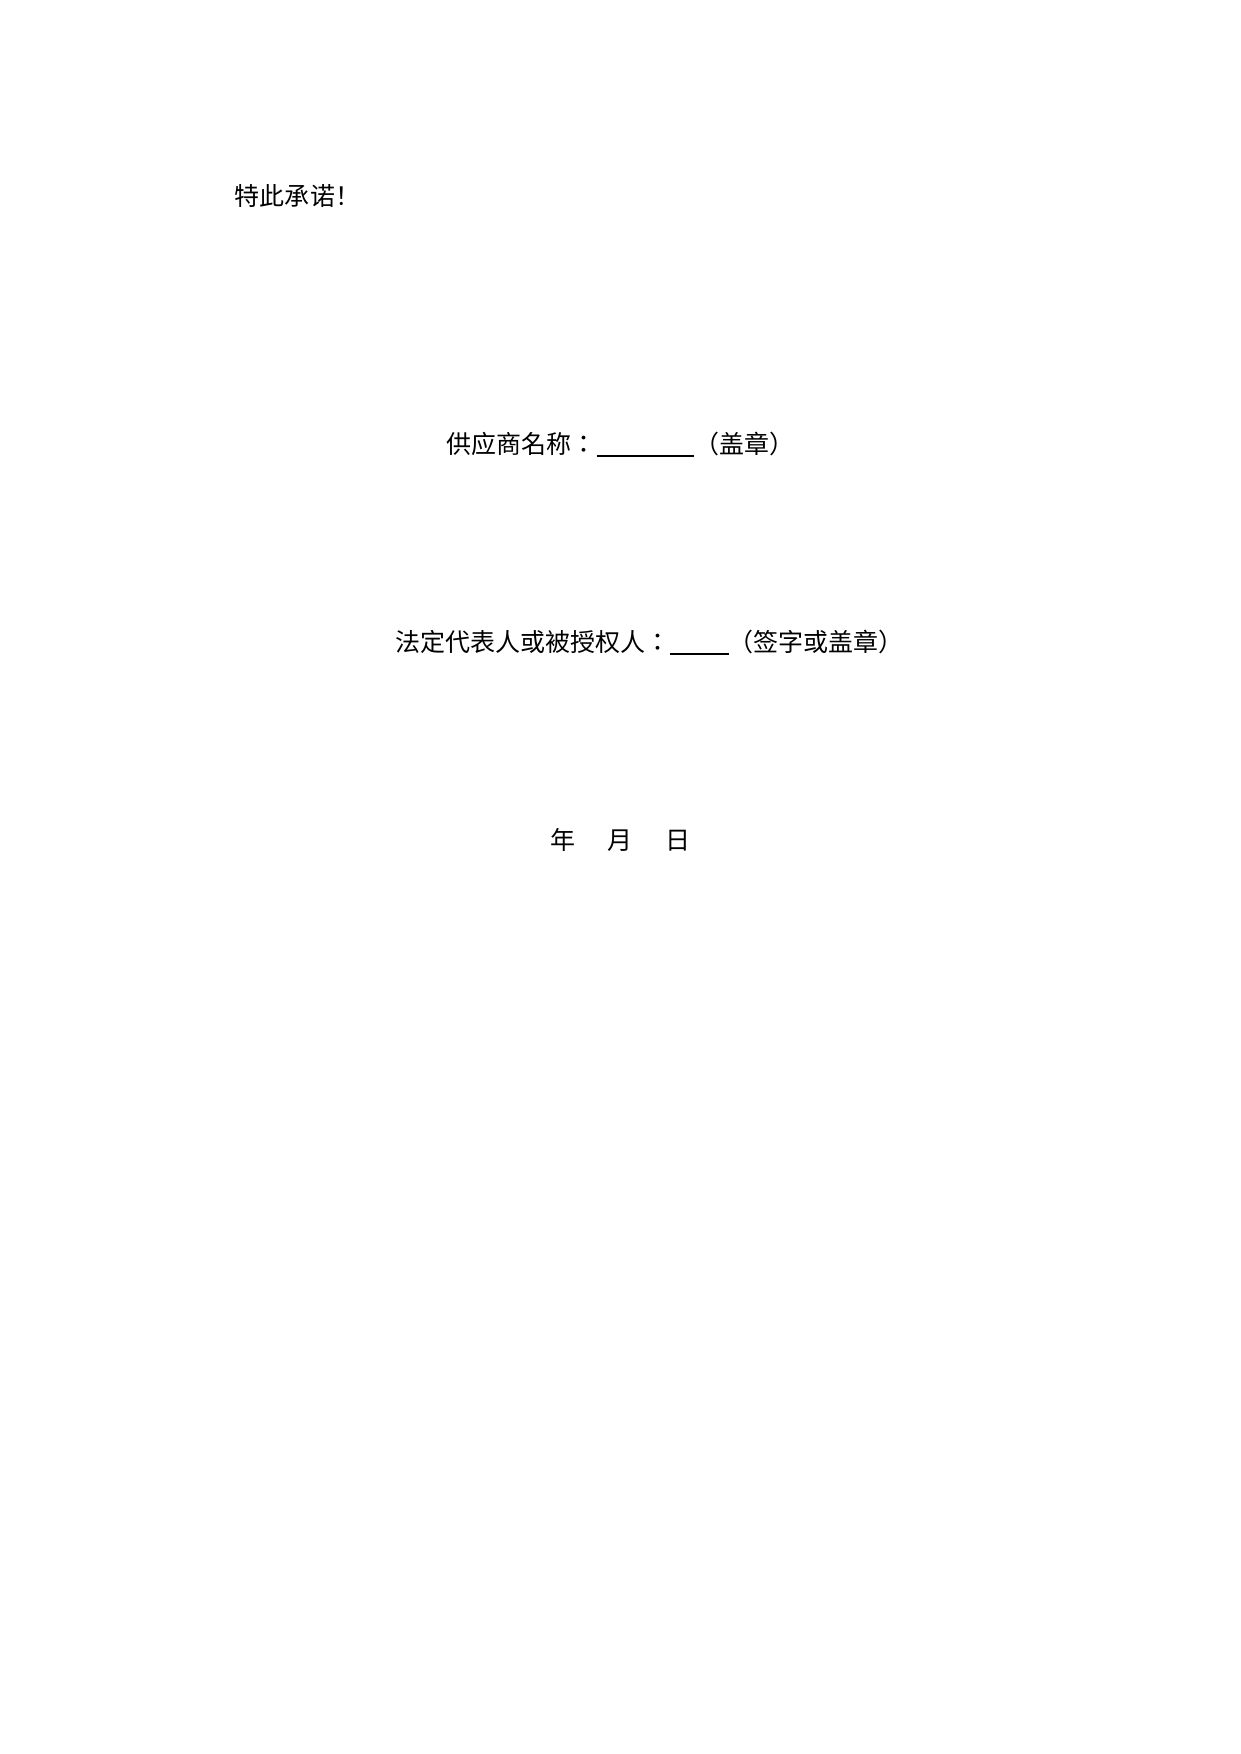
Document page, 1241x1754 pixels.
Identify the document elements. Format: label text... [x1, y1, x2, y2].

text 年 月 日 [187, 807, 1053, 872]
text 供应商名称： （盖章） [187, 411, 1053, 476]
text 法定代表人或被授权人： （签字或盖章） [187, 609, 1053, 674]
text 特此承诺！ [187, 162, 1053, 227]
